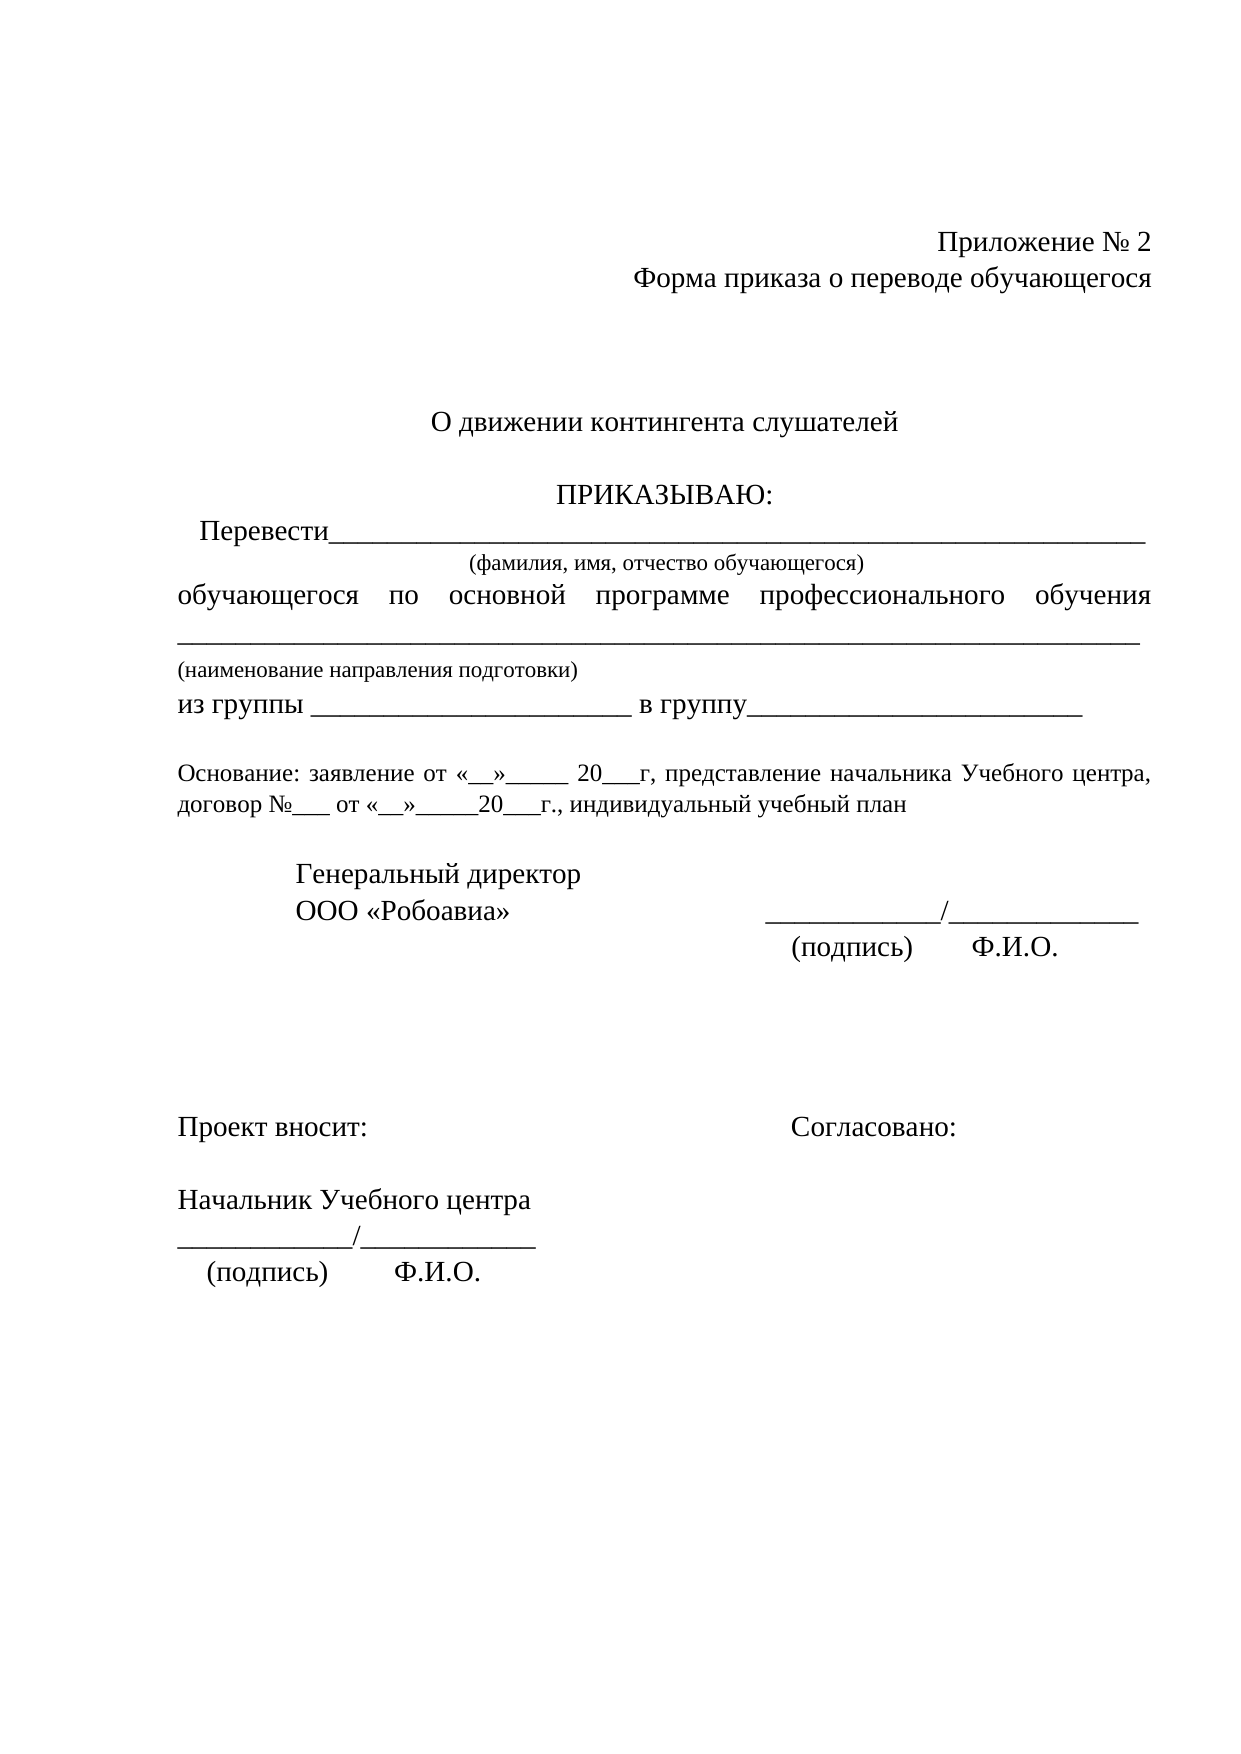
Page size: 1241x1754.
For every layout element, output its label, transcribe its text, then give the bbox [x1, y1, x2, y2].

text из группы ______________________ в группу_______________________ [177, 686, 1152, 719]
text (подпись) Ф.И.О. [295, 929, 1152, 962]
text Основание: заявление от «__»_____ 20___г, представление начальника Учебного центра, договор №___ от «__»_____20___г., индивидуальный учебный план [177, 758, 1152, 818]
text О движении контингента слушателей [177, 404, 1152, 438]
text ООО «Робоавиа» ____________/_____________ [295, 893, 1152, 926]
text Проект вносит: Согласовано: [177, 1109, 1152, 1143]
text ПРИКАЗЫВАЮ: [177, 477, 1152, 510]
text Начальник Учебного центра [177, 1182, 1152, 1215]
text Генеральный директор [192, 856, 1152, 890]
text Перевести________________________________________________________ [177, 513, 1152, 546]
text (фамилия, имя, отчество обучающегося) [177, 549, 1152, 575]
text ____________/____________ [177, 1218, 1152, 1251]
text Приложение № 2 [177, 224, 1152, 257]
text обучающегося по основной программе профессионального обучения __________________________________________________________________ (наименование направления подготовки) [177, 577, 1152, 683]
text (подпись) Ф.И.О. [177, 1254, 1152, 1288]
text Форма приказа о переводе обучающегося [177, 260, 1152, 293]
